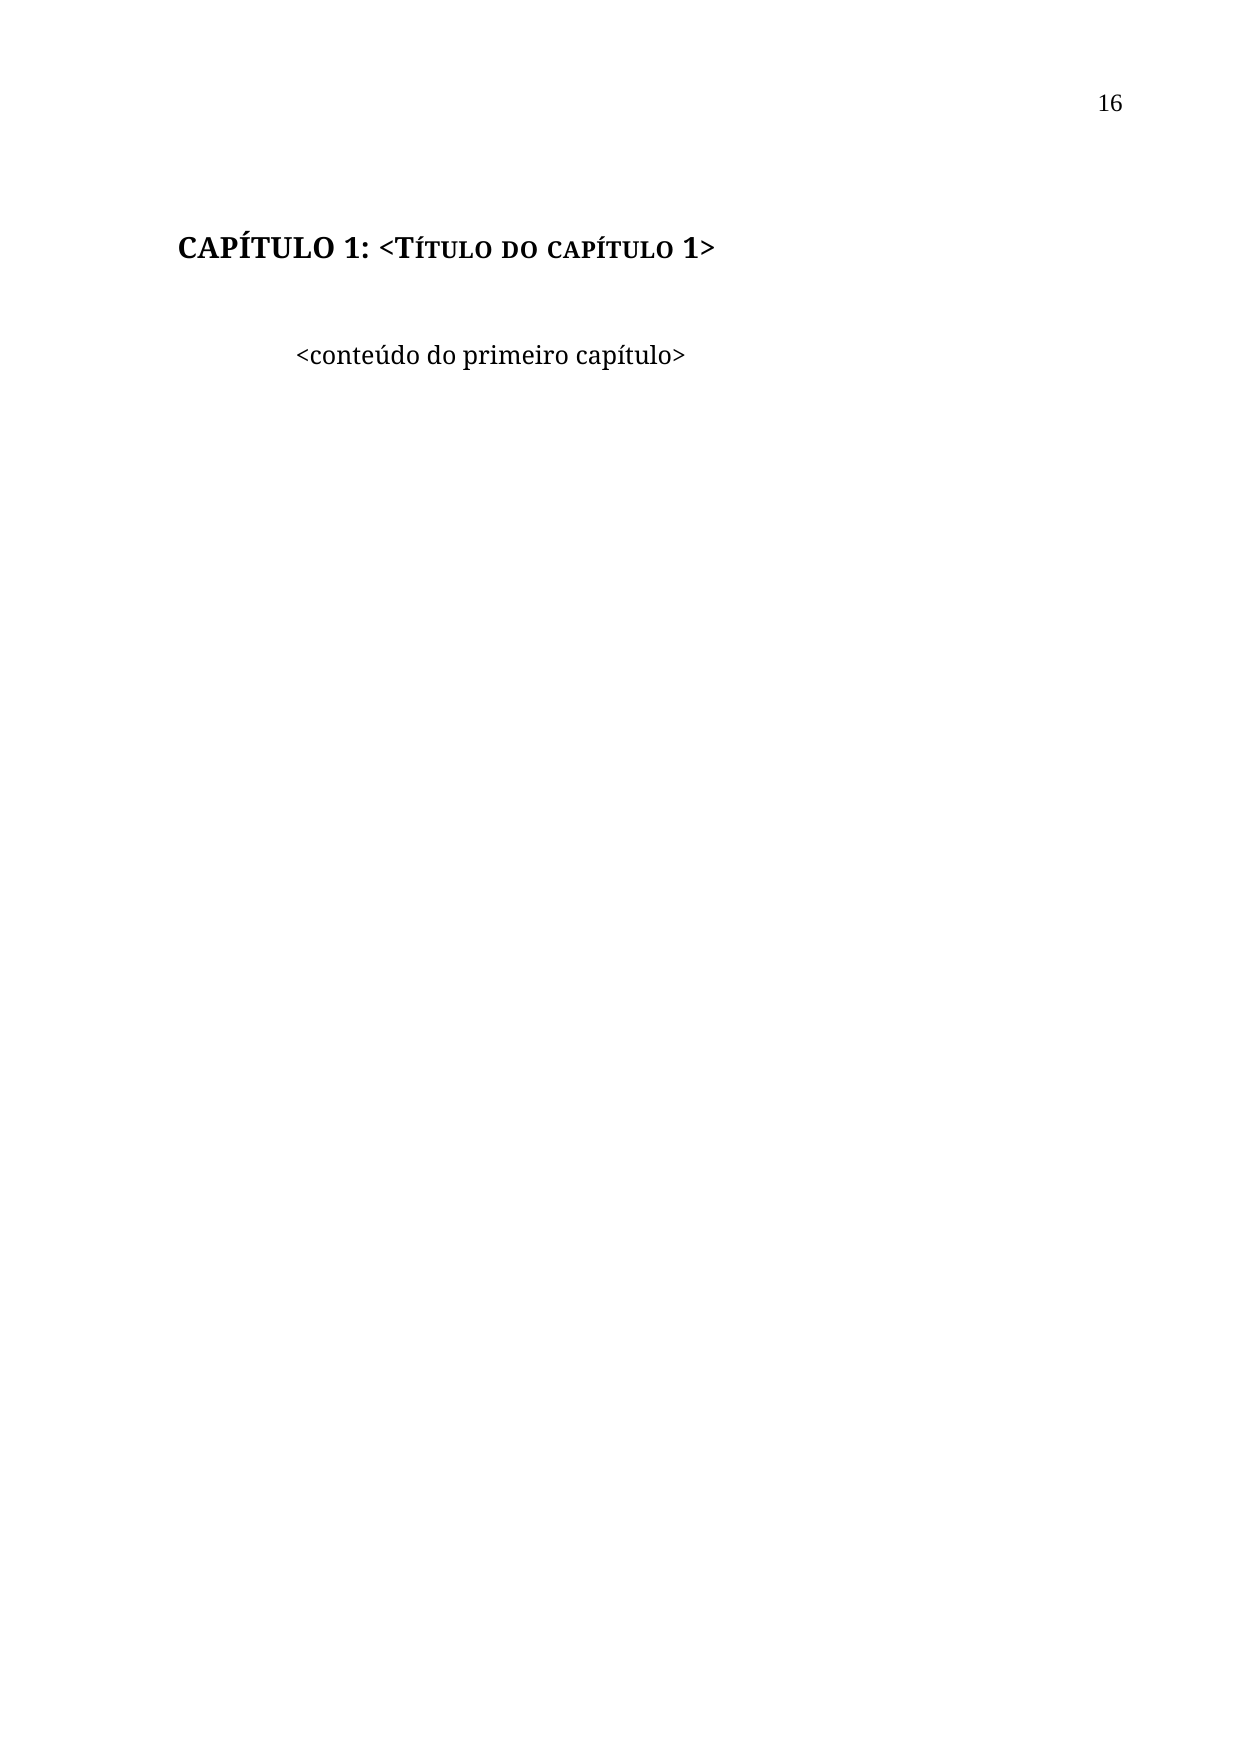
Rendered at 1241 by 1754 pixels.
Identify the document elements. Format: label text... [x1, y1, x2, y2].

subtitle CAPÍTULO 1: <Título do capítulo 1> [177, 227, 1122, 267]
list <conteúdo do primeiro capítulo> [177, 338, 1122, 372]
